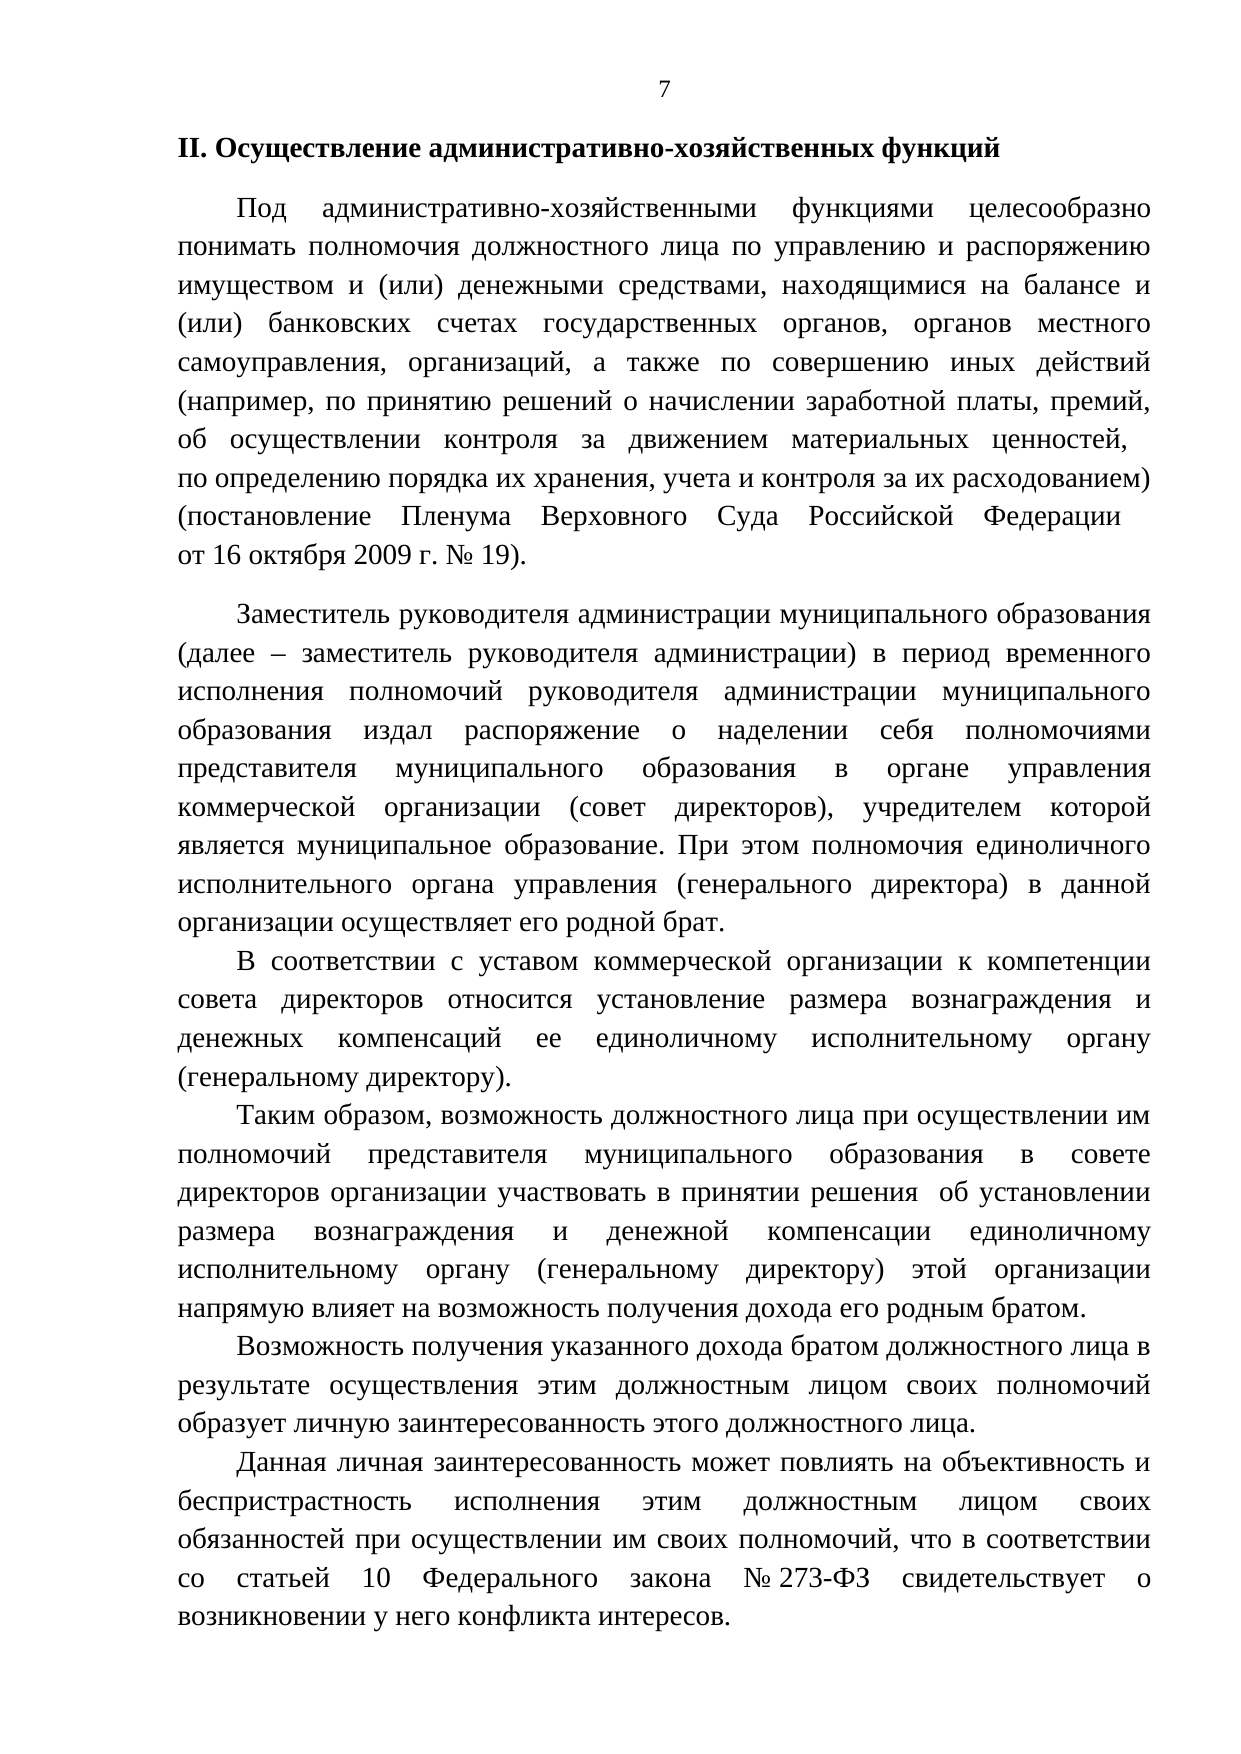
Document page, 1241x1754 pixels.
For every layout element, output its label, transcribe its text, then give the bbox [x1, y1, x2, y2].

text Возможность получения указанного дохода братом должностного лица в результате осуществления этим должностным лицом своих полномочий образует личную заинтересованность этого должностного лица. [177, 1328, 1152, 1439]
text Таким образом, возможность должностного лица при осуществлении им полномочий представителя муниципального образования в совете директоров организации участвовать в принятии решения об установлении размера вознаграждения и денежной компенсации единоличному исполнительному органу (генеральному директору) этой организации напрямую влияет на возможность получения дохода его родным братом. [177, 1097, 1152, 1323]
text II. Осуществление административно-хозяйственных функций [177, 131, 1152, 164]
text В соответствии с уставом коммерческой организации к компетенции совета директоров относится установление размера вознаграждения и денежных компенсаций ее единоличному исполнительному органу (генеральному директору). [177, 943, 1152, 1092]
text Данная личная заинтересованность может повлиять на объективность и беспристрастность исполнения этим должностным лицом своих обязанностей при осуществлении им своих полномочий, что в соответствии со статьей 10 Федерального закона № 273-ФЗ свидетельствует о возникновении у него конфликта интересов. [177, 1444, 1152, 1632]
text Под административно-хозяйственными функциями целесообразно понимать полномочия должностного лица по управлению и распоряжению имуществом и (или) денежными средствами, находящимися на балансе и (или) банковских счетах государственных органов, органов местного самоуправления, организаций, а также по совершению иных действий (например, по принятию решений о начислении заработной платы, премий, об осуществлении контроля за движением материальных ценностей, по определению порядка их хранения, учета и контроля за их расходованием) (постановление Пленума Верховного Суда Российской Федерации от 16 октября 2009 г. № 19). [177, 190, 1152, 570]
text Заместитель руководителя администрации муниципального образования (далее – заместитель руководителя администрации) в период временного исполнения полномочий руководителя администрации муниципального образования издал распоряжение о наделении себя полномочиями представителя муниципального образования в органе управления коммерческой организации (совет директоров), учредителем которой является муниципальное образование. При этом полномочия единоличного исполнительного органа управления (генерального директора) в данной организации осуществляет его родной брат. [177, 596, 1152, 938]
